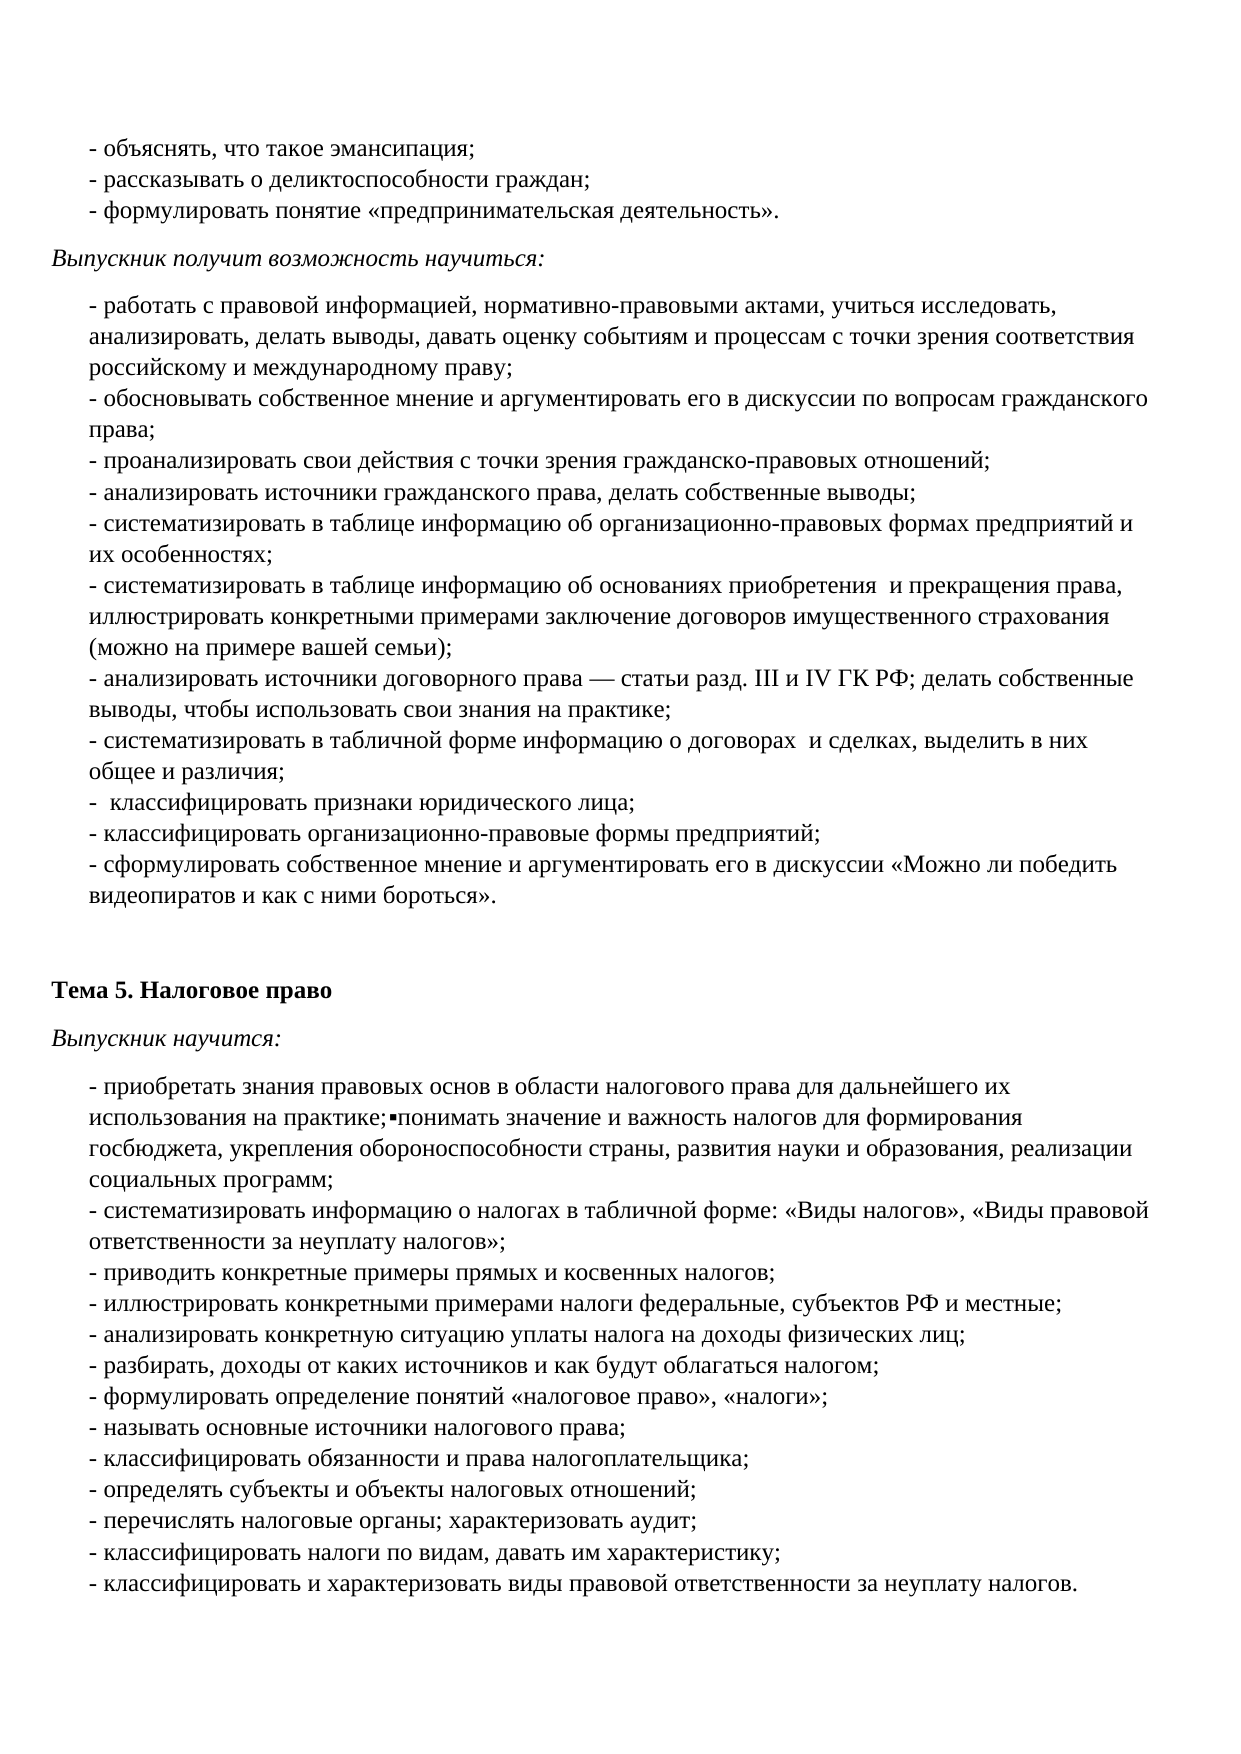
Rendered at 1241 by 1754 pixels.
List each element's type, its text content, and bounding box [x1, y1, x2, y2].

text Тема 5. Налоговое право [51, 976, 1152, 1004]
text Выпускник получит возможность научиться: [51, 243, 1152, 271]
text - приобретать знания правовых основ в области налогового права для дальнейшего их использования на практике; ▪понимать значение и важность налогов для формирования госбюджета, укрепления обороноспособности страны, развития науки и образования, реализации социальных программ; - систематизировать информацию о налогах в табличной форме: «Виды налогов», «Виды правовой ответственности за неуплату налогов»; - приводить конкретные примеры прямых и косвенных налогов; - иллюстрировать конкретными примерами налоги федеральные, субъектов РФ и местные; - анализировать конкретную ситуацию уплаты налога на доходы физических лиц; - разбирать, доходы от каких источников и как будут облагаться налогом; - формулировать определение понятий «налоговое право», «налоги»; - называть основные источники налогового права; - классифицировать обязанности и права налогоплательщика; - определять субъекты и объекты налоговых отношений; - перечислять налоговые органы; характеризовать аудит; - классифицировать налоги по видам, давать им характеристику; - классифицировать и характеризовать виды правовой ответственности за неуплату налогов. [89, 1071, 1152, 1596]
text - работать с правовой информацией, нормативно-правовыми актами, учиться исследовать, анализировать, делать выводы, давать оценку событиям и процессам с точки зрения соответствия российскому и международному праву; - обосновывать собственное мнение и аргументировать его в дискуссии по вопросам гражданского права; - проанализировать свои действия с точки зрения гражданско-правовых отношений; - анализировать источники гражданского права, делать собственные выводы; - систематизировать в таблице информацию об организационно-правовых формах предприятий и их особенностях; - систематизировать в таблице информацию об основаниях приобретения и прекращения права, иллюстрировать конкретными примерами заключение договоров имущественного страхования (можно на примере вашей семьи); - анализировать источники договорного права — статьи разд. III и IV ГК РФ; делать собственные выводы, чтобы использовать свои знания на практике; - систематизировать в табличной форме информацию о договорах и сделках, выделить в них общее и различия; - классифицировать признаки юридического лица; - классифицировать организационно-правовые формы предприятий; - сформулировать собственное мнение и аргументировать его в дискуссии «Можно ли победить видеопиратов и как с ними бороться». [89, 290, 1152, 909]
text Выпускник научится: [51, 1023, 1152, 1052]
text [89, 133, 1152, 224]
